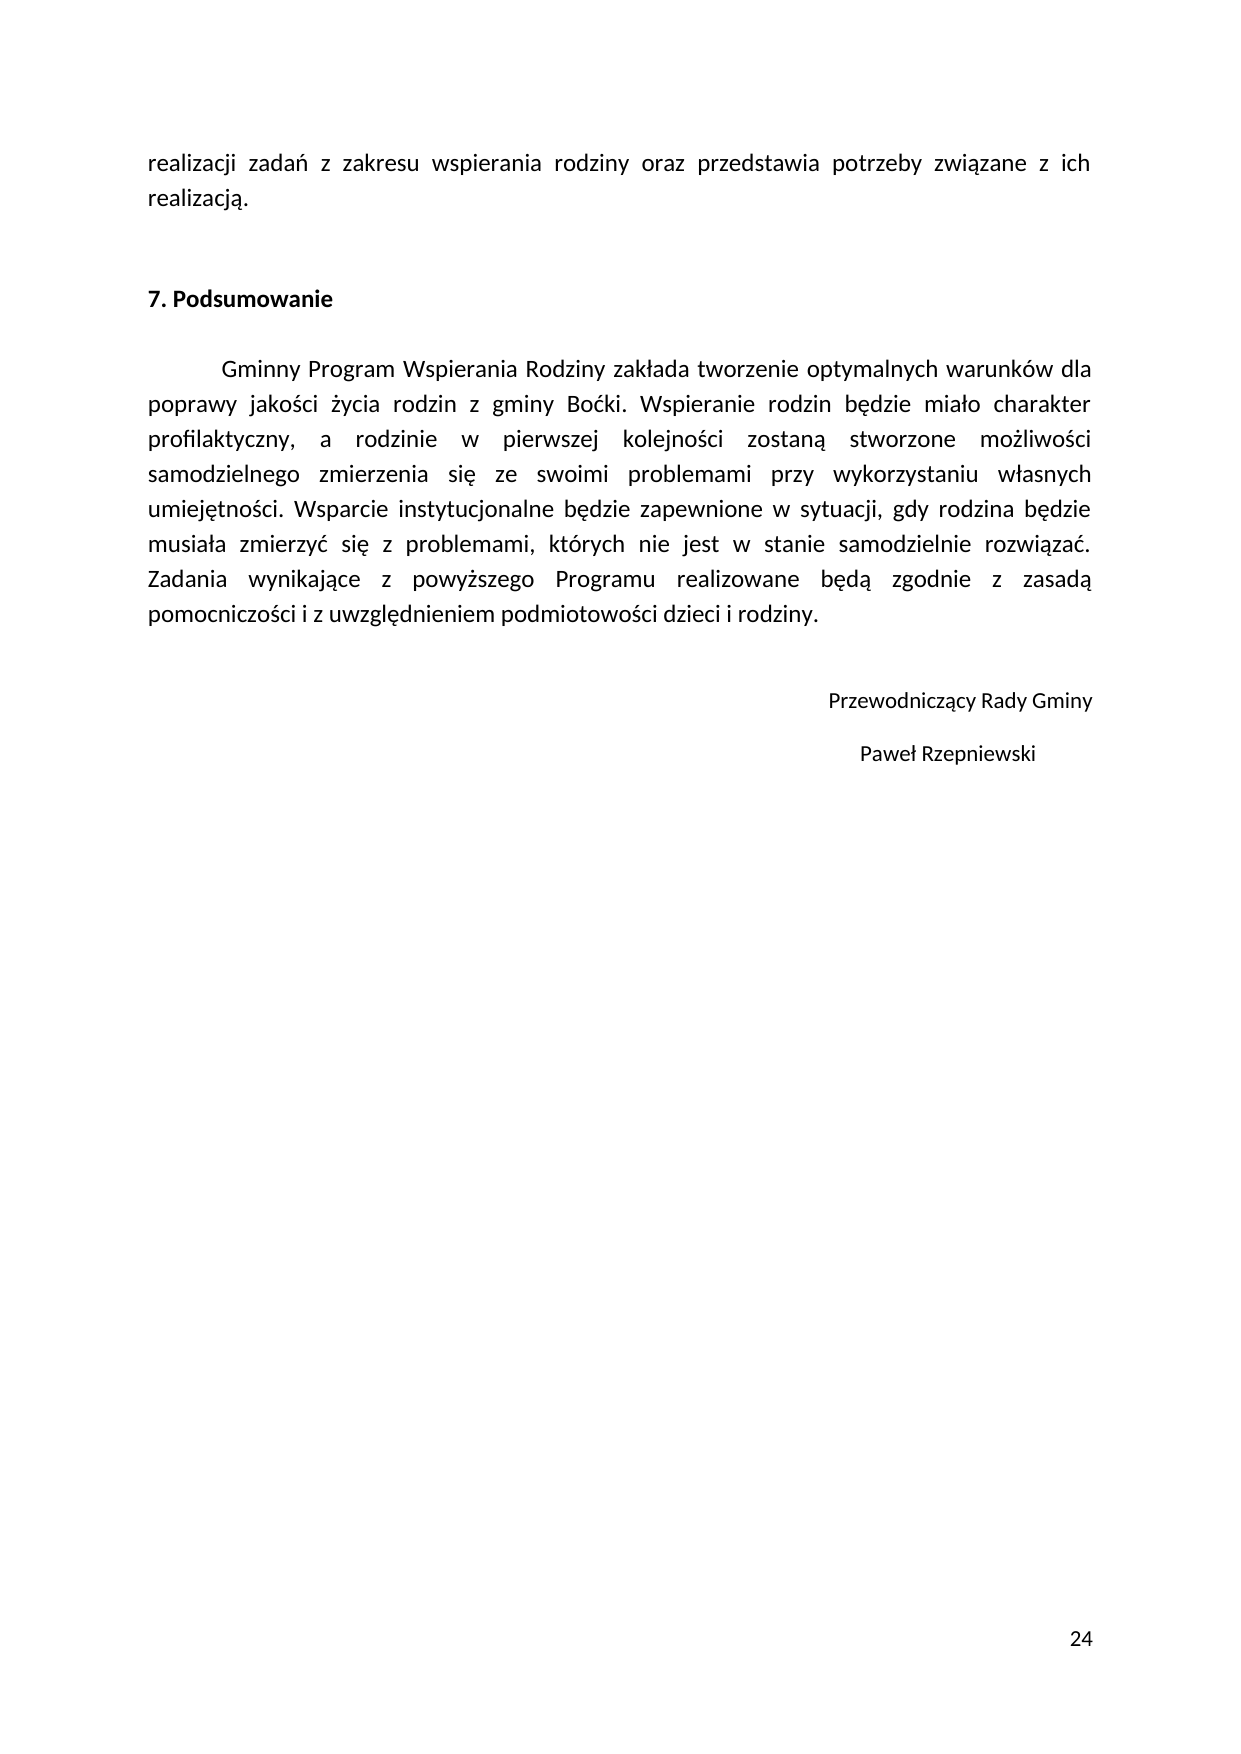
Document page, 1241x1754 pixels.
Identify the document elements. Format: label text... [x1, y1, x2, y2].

text Gminny Program Wspierania Rodziny zakłada tworzenie optymalnych warunków dla poprawy jakości życia rodzin z gminy Boćki. Wspieranie rodzin będzie miało charakter profilaktyczny, a rodzinie w pierwszej kolejności zostaną stworzone możliwości samodzielnego zmierzenia się ze swoimi problemami przy wykorzystaniu własnych umiejętności. Wsparcie instytucjonalne będzie zapewnione w sytuacji, gdy rodzina będzie musiała zmierzyć się z problemami, których nie jest w stanie samodzielnie rozwiązać. Zadania wynikające z powyższego Programu realizowane będą zgodnie z zasadą pomocniczości i z uwzględnieniem podmiotowości dzieci i rodziny. [148, 353, 1093, 629]
text Paweł Rzepniewski [148, 739, 1093, 767]
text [148, 148, 1093, 213]
text Przewodniczący Rady Gminy [148, 686, 1093, 714]
text 7. Podsumowanie [148, 283, 1093, 314]
